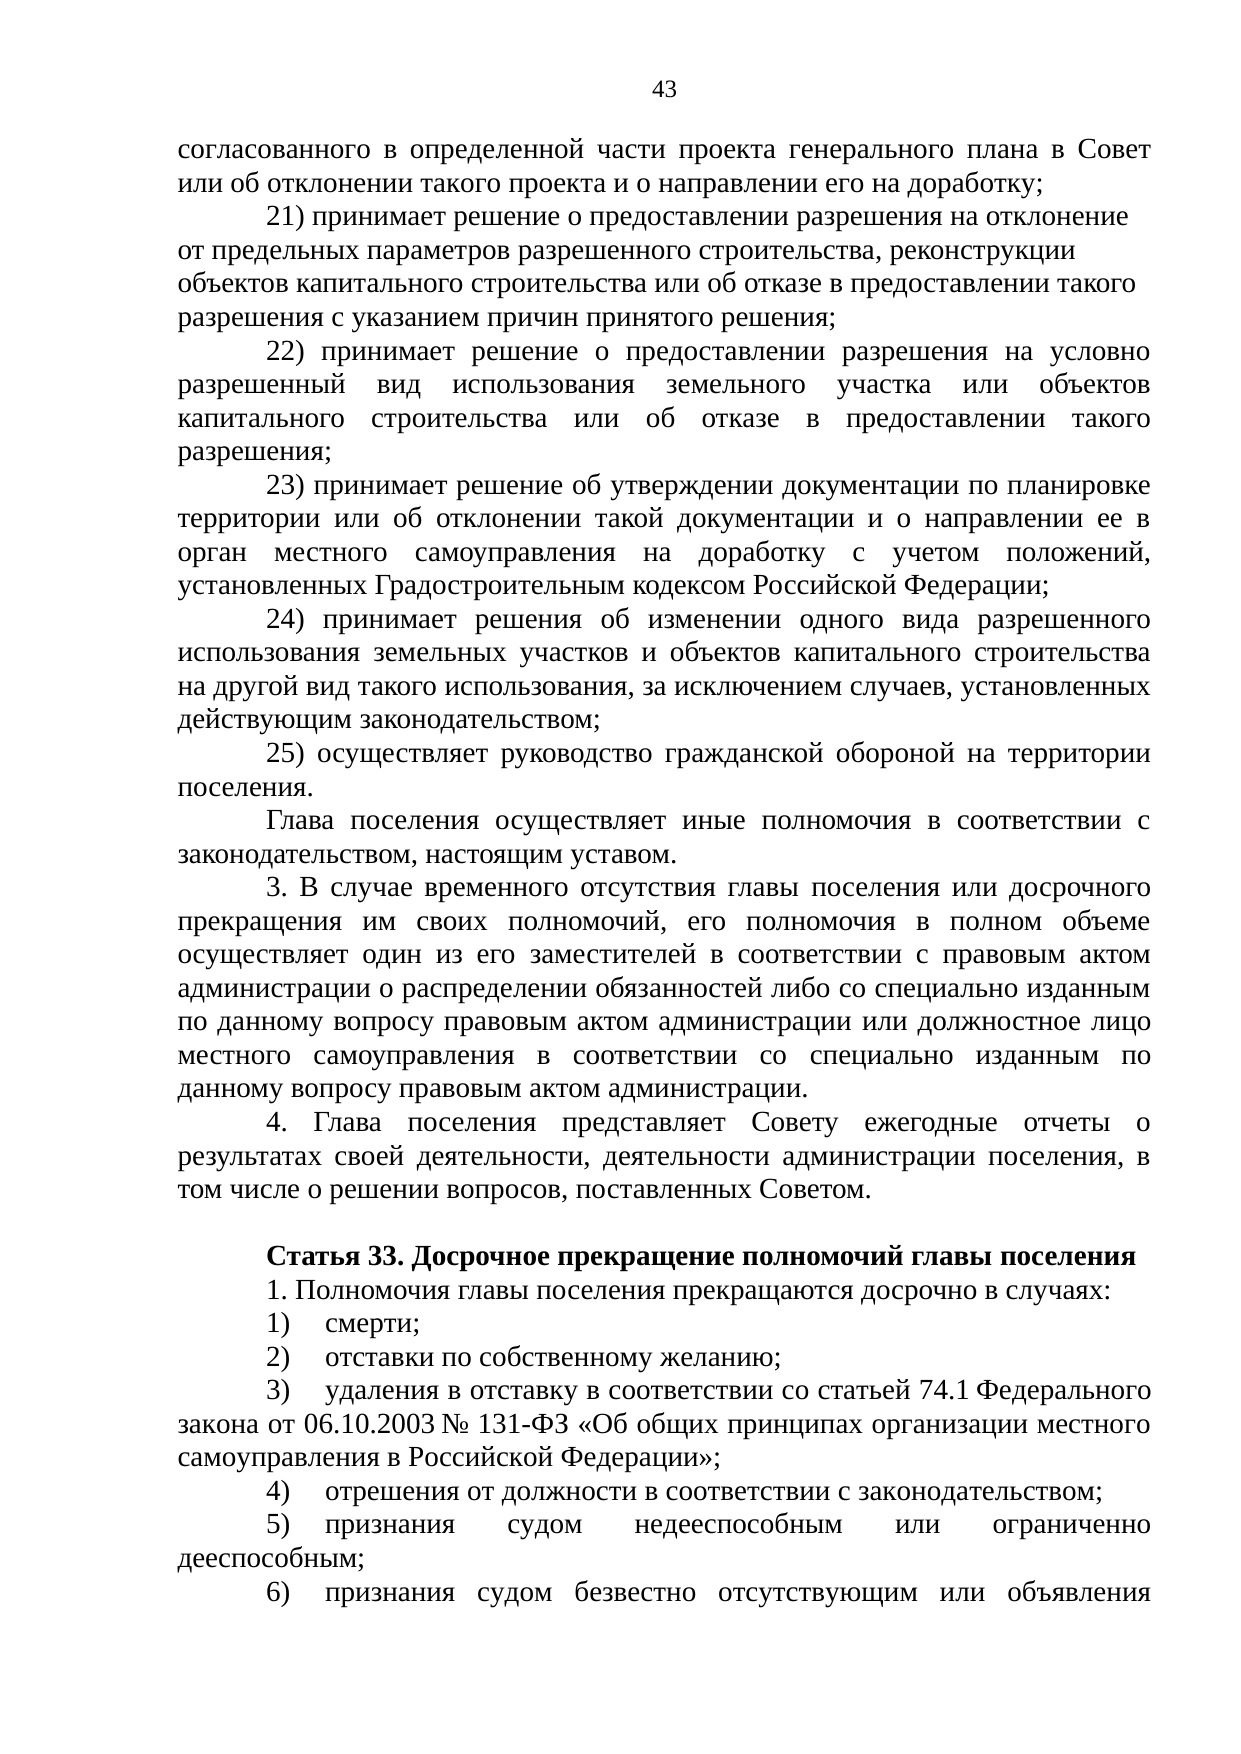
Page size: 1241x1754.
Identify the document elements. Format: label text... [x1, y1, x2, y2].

list смерти; [177, 1305, 1152, 1339]
list отставки по собственному желанию; [177, 1339, 1152, 1372]
text 22) принимает решение о предоставлении разрешения на условно разрешенный вид использования земельного участка или объектов капитального строительства или об отказе в предоставлении такого разрешения; [177, 333, 1152, 467]
text Глава поселения осуществляет иные полномочия в соответствии с законодательством, настоящим уставом. [177, 802, 1152, 869]
text 4. Глава поселения представляет Совету ежегодные отчеты о результатах своей деятельности, деятельности администрации поселения, в том числе о решении вопросов, поставленных Советом. [177, 1104, 1152, 1205]
list признания судом недееспособным или ограниченно дееспособным; [177, 1507, 1152, 1574]
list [177, 1574, 1152, 1607]
text 23) принимает решение об утверждении документации по планировке территории или об отклонении такой документации и о направлении ее в орган местного самоуправления на доработку с учетом положений, установленных Градостроительным кодексом Российской Федерации; [177, 467, 1152, 601]
text 1. Полномочия главы поселения прекращаются досрочно в случаях: [177, 1272, 1152, 1305]
text 21) принимает решение о предоставлении разрешения на отклонение от предельных параметров разрешенного строительства, реконструкции объектов капитального строительства или об отказе в предоставлении такого разрешения с указанием причин принятого решения; [177, 198, 1152, 333]
list отрешения от должности в соответствии с законодательством; [177, 1473, 1152, 1507]
text 3. В случае временного отсутствия главы поселения или досрочного прекращения им своих полномочий, его полномочия в полном объеме осуществляет один из его заместителей в соответствии с правовым актом администрации о распределении обязанностей либо со специально изданным по данному вопросу правовым актом администрации или должностное лицо местного самоуправления в соответствии со специально изданным по данному вопросу правовым актом администрации. [177, 869, 1152, 1104]
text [177, 131, 1152, 198]
text Статья 33. Досрочное прекращение полномочий главы поселения [177, 1238, 1152, 1272]
text 25) осуществляет руководство гражданской обороной на территории поселения. [177, 735, 1152, 802]
text 24) принимает решения об изменении одного вида разрешенного использования земельных участков и объектов капитального строительства на другой вид такого использования, за исключением случаев, установленных действующим законодательством; [177, 601, 1152, 735]
list удаления в отставку в соответствии со статьей 74.1 Федерального закона от 06.10.2003 № 131-ФЗ «Об общих принципах организации местного самоуправления в Российской Федерации»; [177, 1372, 1152, 1473]
